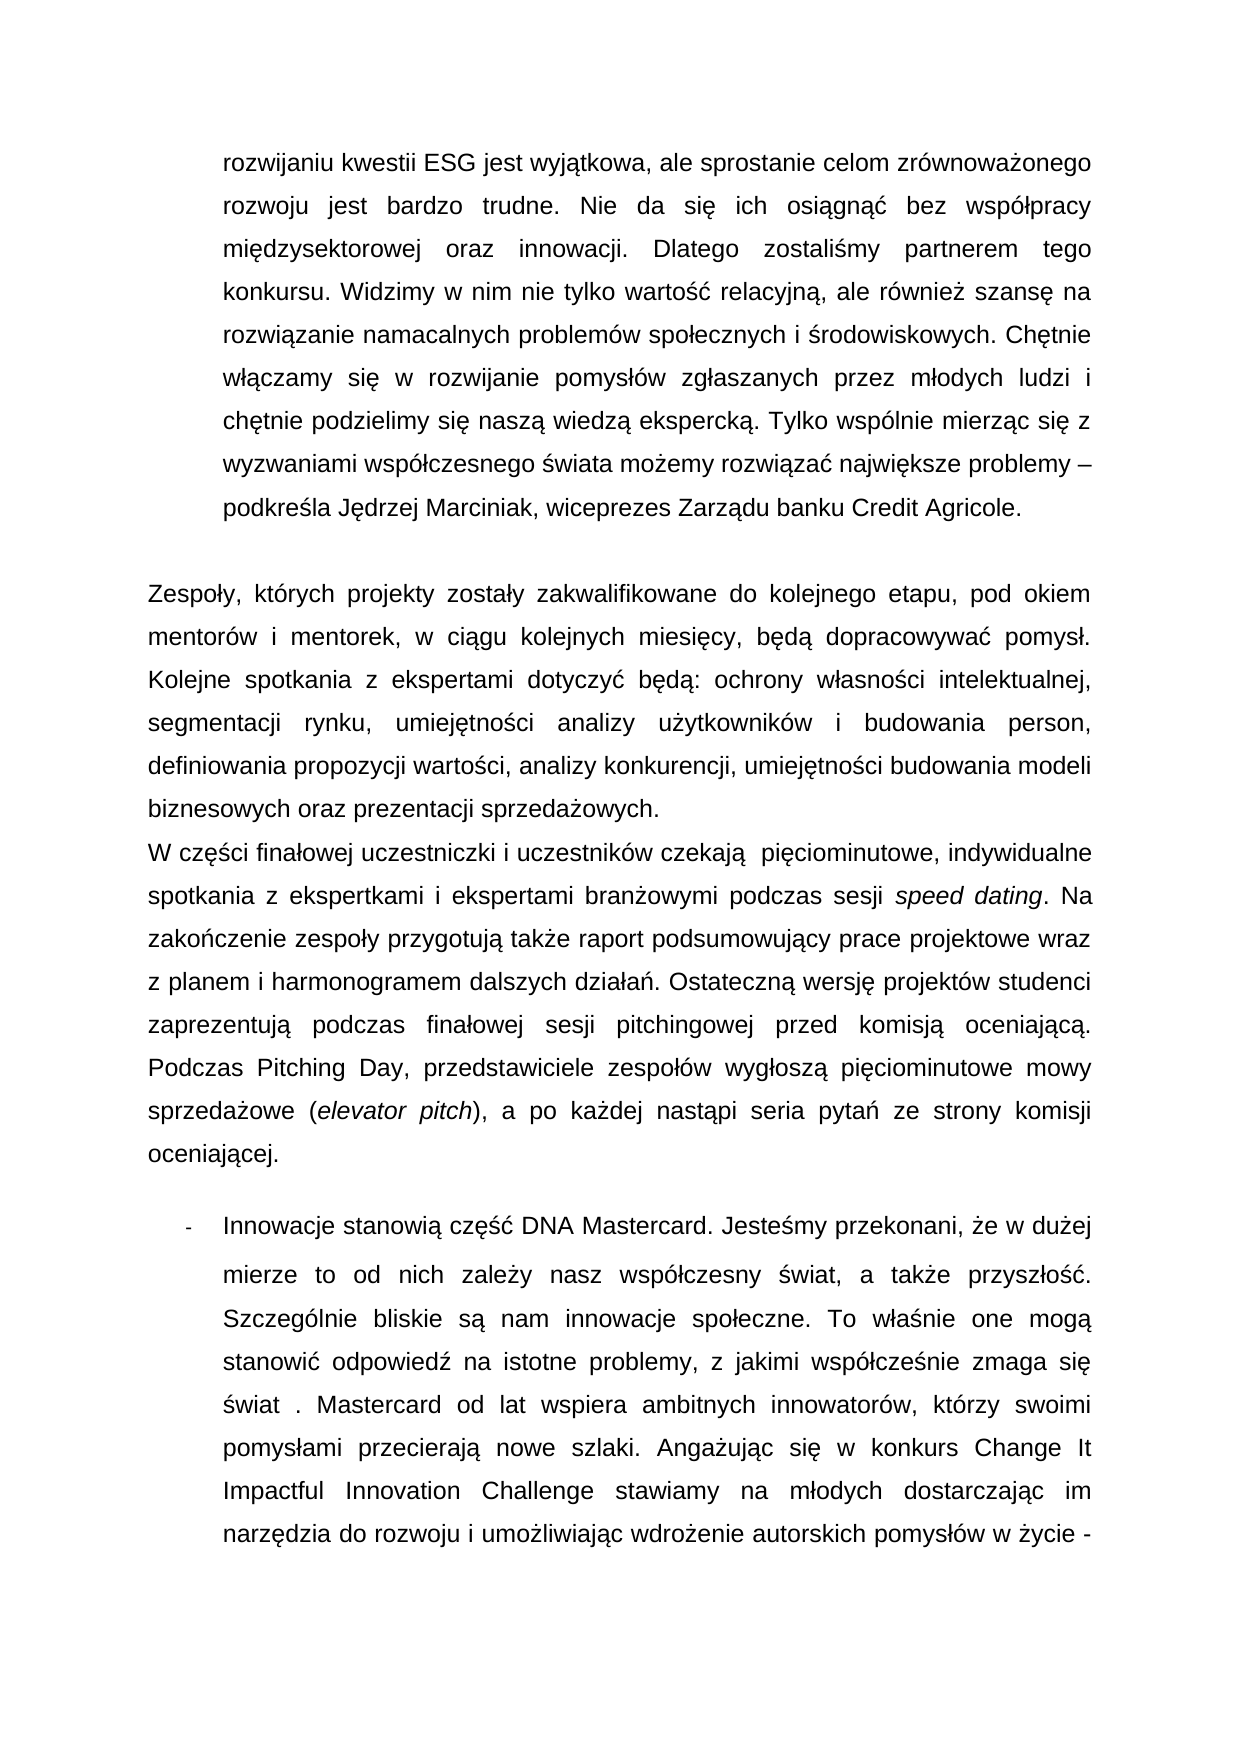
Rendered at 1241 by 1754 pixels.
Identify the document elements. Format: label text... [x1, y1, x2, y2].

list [185, 148, 1093, 521]
text W części finałowej uczestniczki i uczestników czekają pięciominutowe, indywidualne spotkania z ekspertkami i ekspertami branżowymi podczas sesji speed dating. Na zakończenie zespoły przygotują także raport podsumowujący prace projektowe wraz z planem i harmonogramem dalszych działań. Ostateczną wersję projektów studenci zaprezentują podczas finałowej sesji pitchingowej przed komisją oceniającą. Podczas Pitching Day, przedstawiciele zespołów wygłoszą pięciominutowe mowy sprzedażowe (elevator pitch), a po każdej nastąpi seria pytań ze strony komisji oceniającej. [148, 838, 1093, 1168]
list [185, 1203, 1093, 1548]
text Zespoły, których projekty zostały zakwalifikowane do kolejnego etapu, pod okiem mentorów i mentorek, w ciągu kolejnych miesięcy, będą dopracowywać pomysł. Kolejne spotkania z ekspertami dotyczyć będą: ochrony własności intelektualnej, segmentacji rynku, umiejętności analizy użytkowników i budowania person, definiowania propozycji wartości, analizy konkurencji, umiejętności budowania modeli biznesowych oraz prezentacji sprzedażowych. [148, 579, 1093, 823]
